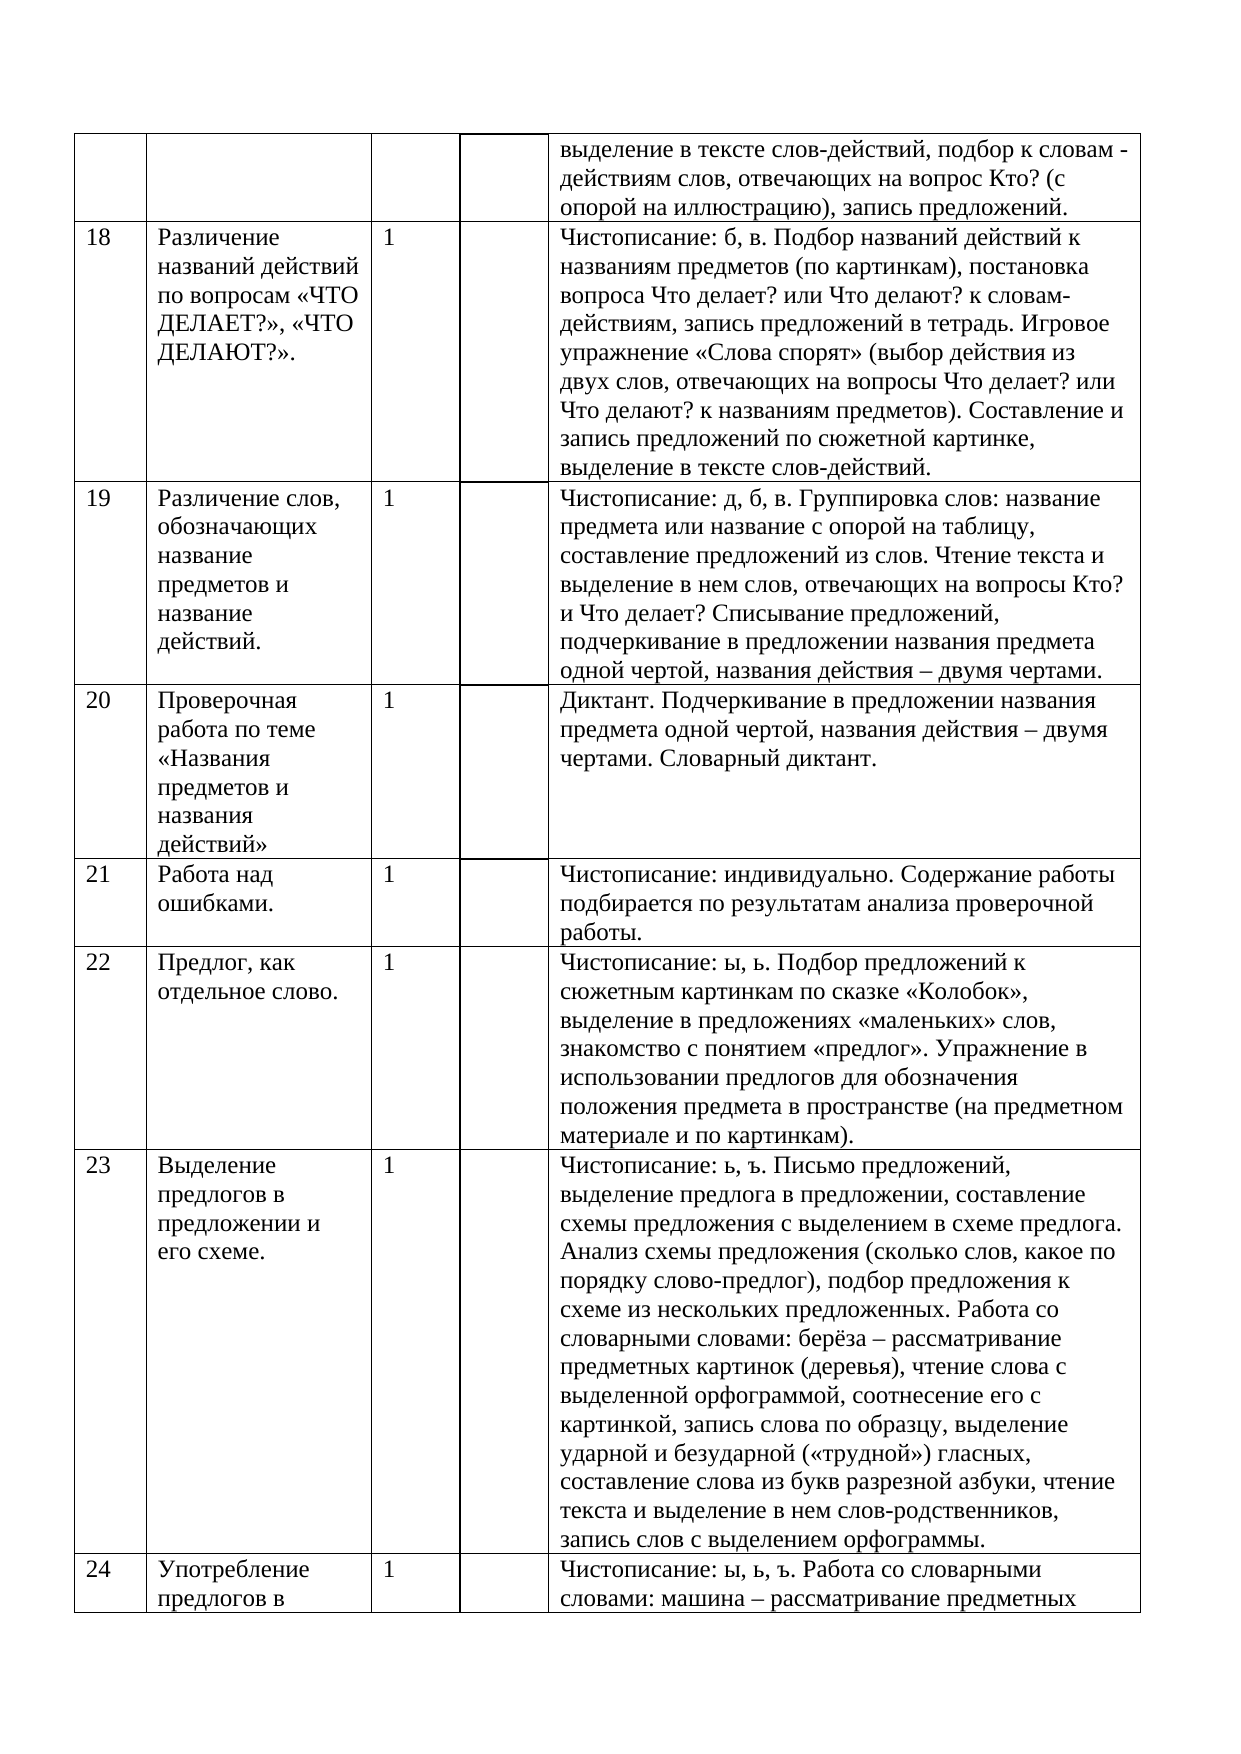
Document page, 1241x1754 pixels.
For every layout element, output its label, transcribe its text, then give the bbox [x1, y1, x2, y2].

table_cell [461, 686, 548, 858]
table_cell 17 [75, 134, 146, 221]
table_cell Различение слов, обозначающих название предметов и название действий. [147, 482, 371, 684]
table_cell Чистописание: д, б, в. Группировка слов: название предмета или название с опорой на таблицу, составление предложений из слов. Чтение текста и выделение в нем слов, отвечающих на вопросы Кто? и Что делает? Списывание предложений, подчеркивание в предложении названия предмета одной чертой, названия действия – двумя чертами. [549, 482, 1140, 684]
table_cell 24 [75, 1554, 146, 1612]
table_cell Диктант. Подчеркивание в предложении названия предмета одной чертой, названия действия – двумя чертами. Словарный диктант. [549, 685, 1140, 858]
table_cell [461, 483, 548, 684]
table_cell 1 [372, 482, 459, 684]
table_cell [549, 134, 1140, 221]
table_cell Различение названий действий по вопросам «ЧТО ДЕЛАЕТ?», «ЧТО ДЕЛАЮТ?». [147, 222, 371, 481]
table_cell Чистописание: ы, ь. Подбор предложений к сюжетным картинкам по сказке «Колобок», выделение в предложениях «маленьких» слов, знакомство с понятием «предлог». Упражнение в использовании предлогов для обозначения положения предмета в пространстве (на предметном материале и по картинкам). [549, 947, 1140, 1148]
table_cell Выделение предлогов в предложении и его схеме. [147, 1150, 371, 1553]
table_cell 1 [372, 1150, 459, 1553]
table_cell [549, 1554, 1140, 1612]
table_cell [461, 947, 548, 1148]
table_cell Чистописание: ь, ъ. Письмо предложений, выделение предлога в предложении, составление схемы предложения с выделением в схеме предлога. Анализ схемы предложения (сколько слов, какое по порядку слово-предлог), подбор предложения к схеме из нескольких предложенных. Работа со словарными словами: берёза – рассматривание предметных картинок (деревья), чтение слова с выделенной орфограммой, соотнесение его с картинкой, запись слова по образцу, выделение ударной и безударной («трудной») гласных, составление слова из букв разрезной азбуки, чтение текста и выделение в нем слов-родственников, запись слов с выделением орфограммы. [549, 1150, 1140, 1553]
table_cell 18 [75, 222, 146, 481]
table_cell Чистописание: индивидуально. Содержание работы подбирается по результатам анализа проверочной работы. [549, 859, 1140, 946]
table_cell [461, 222, 548, 481]
table_cell [461, 860, 548, 946]
table_cell [461, 135, 548, 221]
table_cell Работа над ошибками. [147, 859, 371, 946]
table_cell 21 [75, 859, 146, 946]
table_cell 1 [372, 859, 459, 946]
table_cell 1 [372, 222, 459, 481]
table_cell 1 [372, 947, 459, 1148]
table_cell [147, 134, 371, 221]
table_cell 1 [372, 1554, 459, 1612]
table_cell 1 [372, 134, 459, 221]
table_cell Чистописание: б, в. Подбор названий действий к названиям предметов (по картинкам), постановка вопроса Что делает? или Что делают? к словам-действиям, запись предложений в тетрадь. Игровое упражнение «Слова спорят» (выбор действия из двух слов, отвечающих на вопросы Что делает? или Что делают? к названиям предметов). Составление и запись предложений по сюжетной картинке, выделение в тексте слов-действий. [549, 222, 1140, 481]
table_cell [461, 1150, 548, 1553]
table_cell Предлог, как отдельное слово. [147, 947, 371, 1148]
table_cell 1 [372, 685, 459, 858]
table_cell 23 [75, 1150, 146, 1553]
table_cell Проверочная работа по теме «Названия предметов и названия действий» [147, 685, 371, 858]
table_cell 22 [75, 947, 146, 1148]
table_cell 20 [75, 685, 146, 858]
table_cell [461, 1554, 548, 1612]
table_cell 19 [75, 482, 146, 684]
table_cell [147, 1554, 371, 1612]
